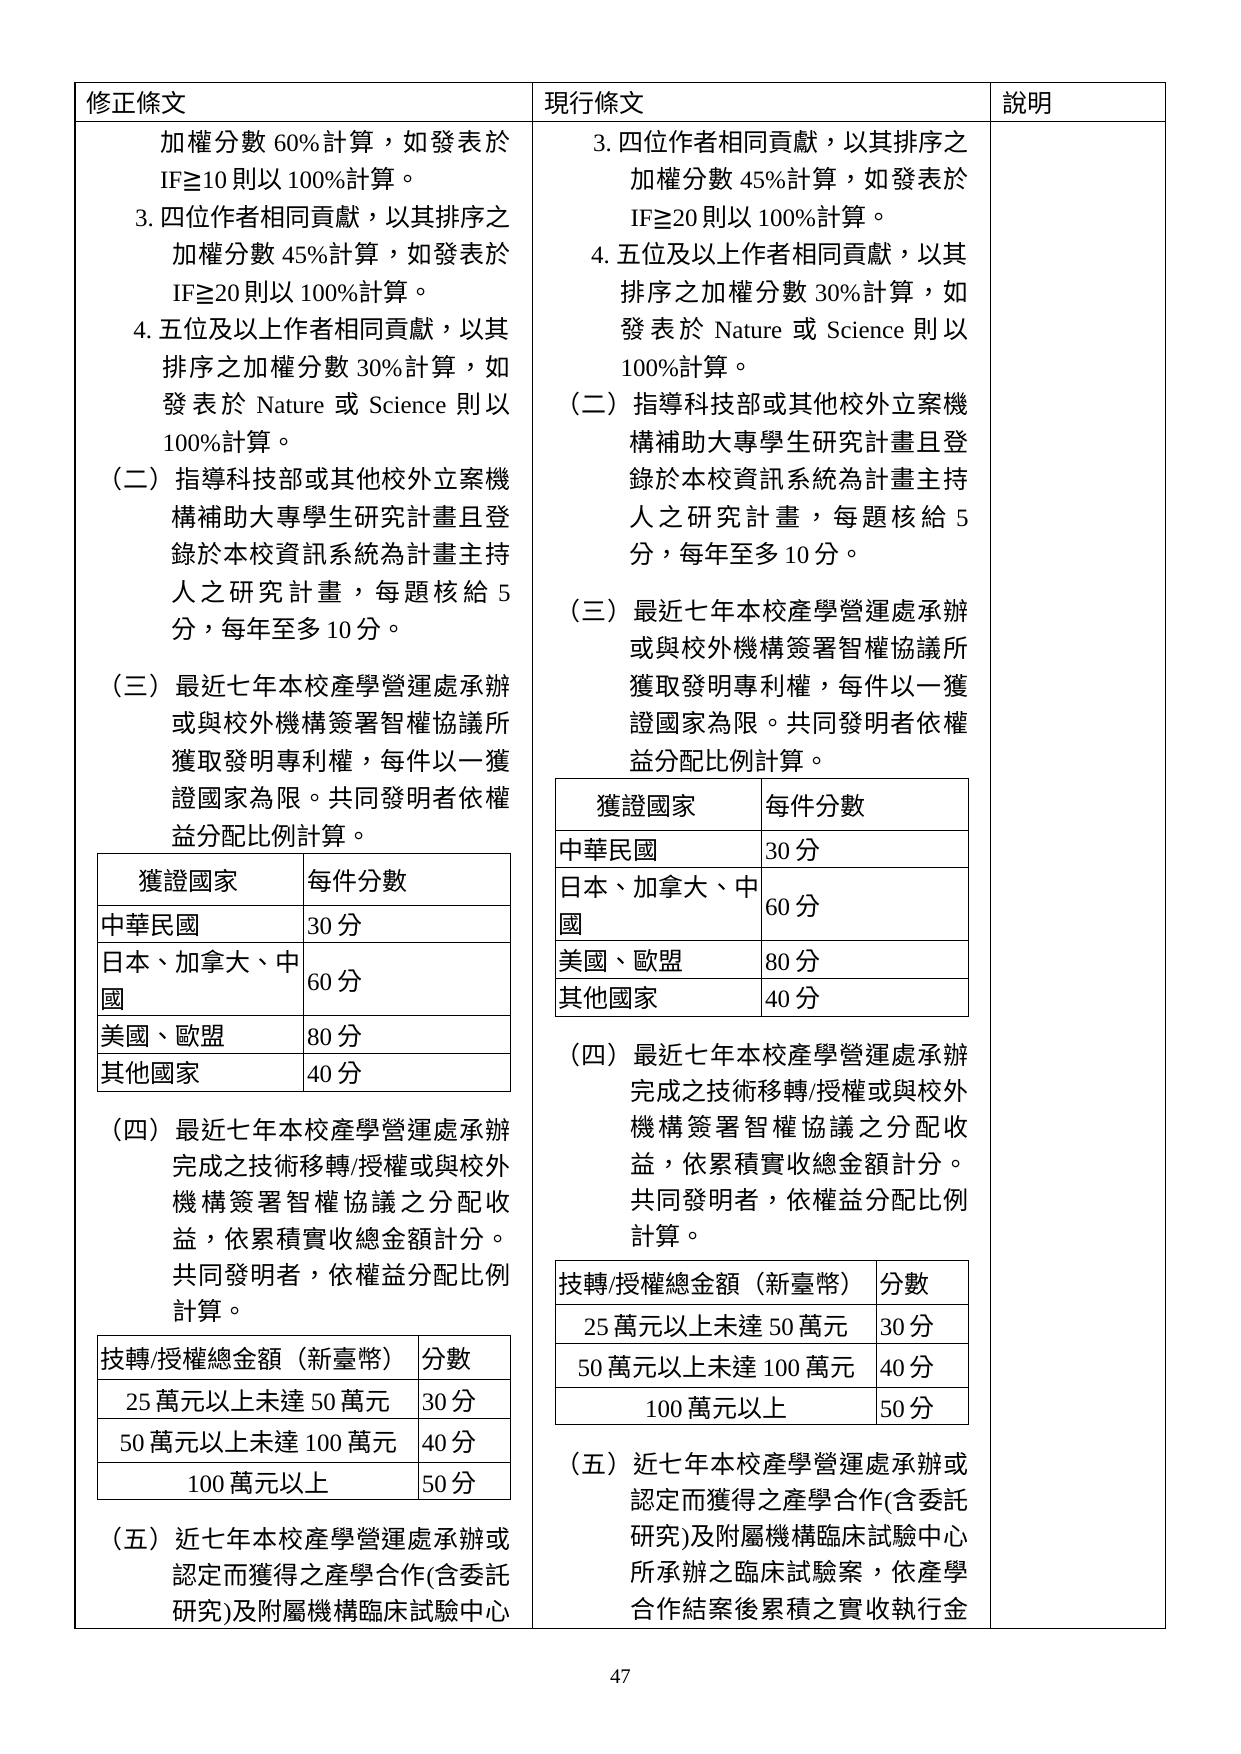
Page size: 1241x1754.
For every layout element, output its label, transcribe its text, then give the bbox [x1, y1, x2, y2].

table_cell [991, 122, 1165, 1628]
table_header 現行條文 [533, 83, 990, 121]
table_cell [533, 122, 990, 1628]
table_header 說明 [991, 83, 1165, 121]
table_cell [76, 122, 532, 1628]
table_header 修正條文 [76, 83, 532, 121]
